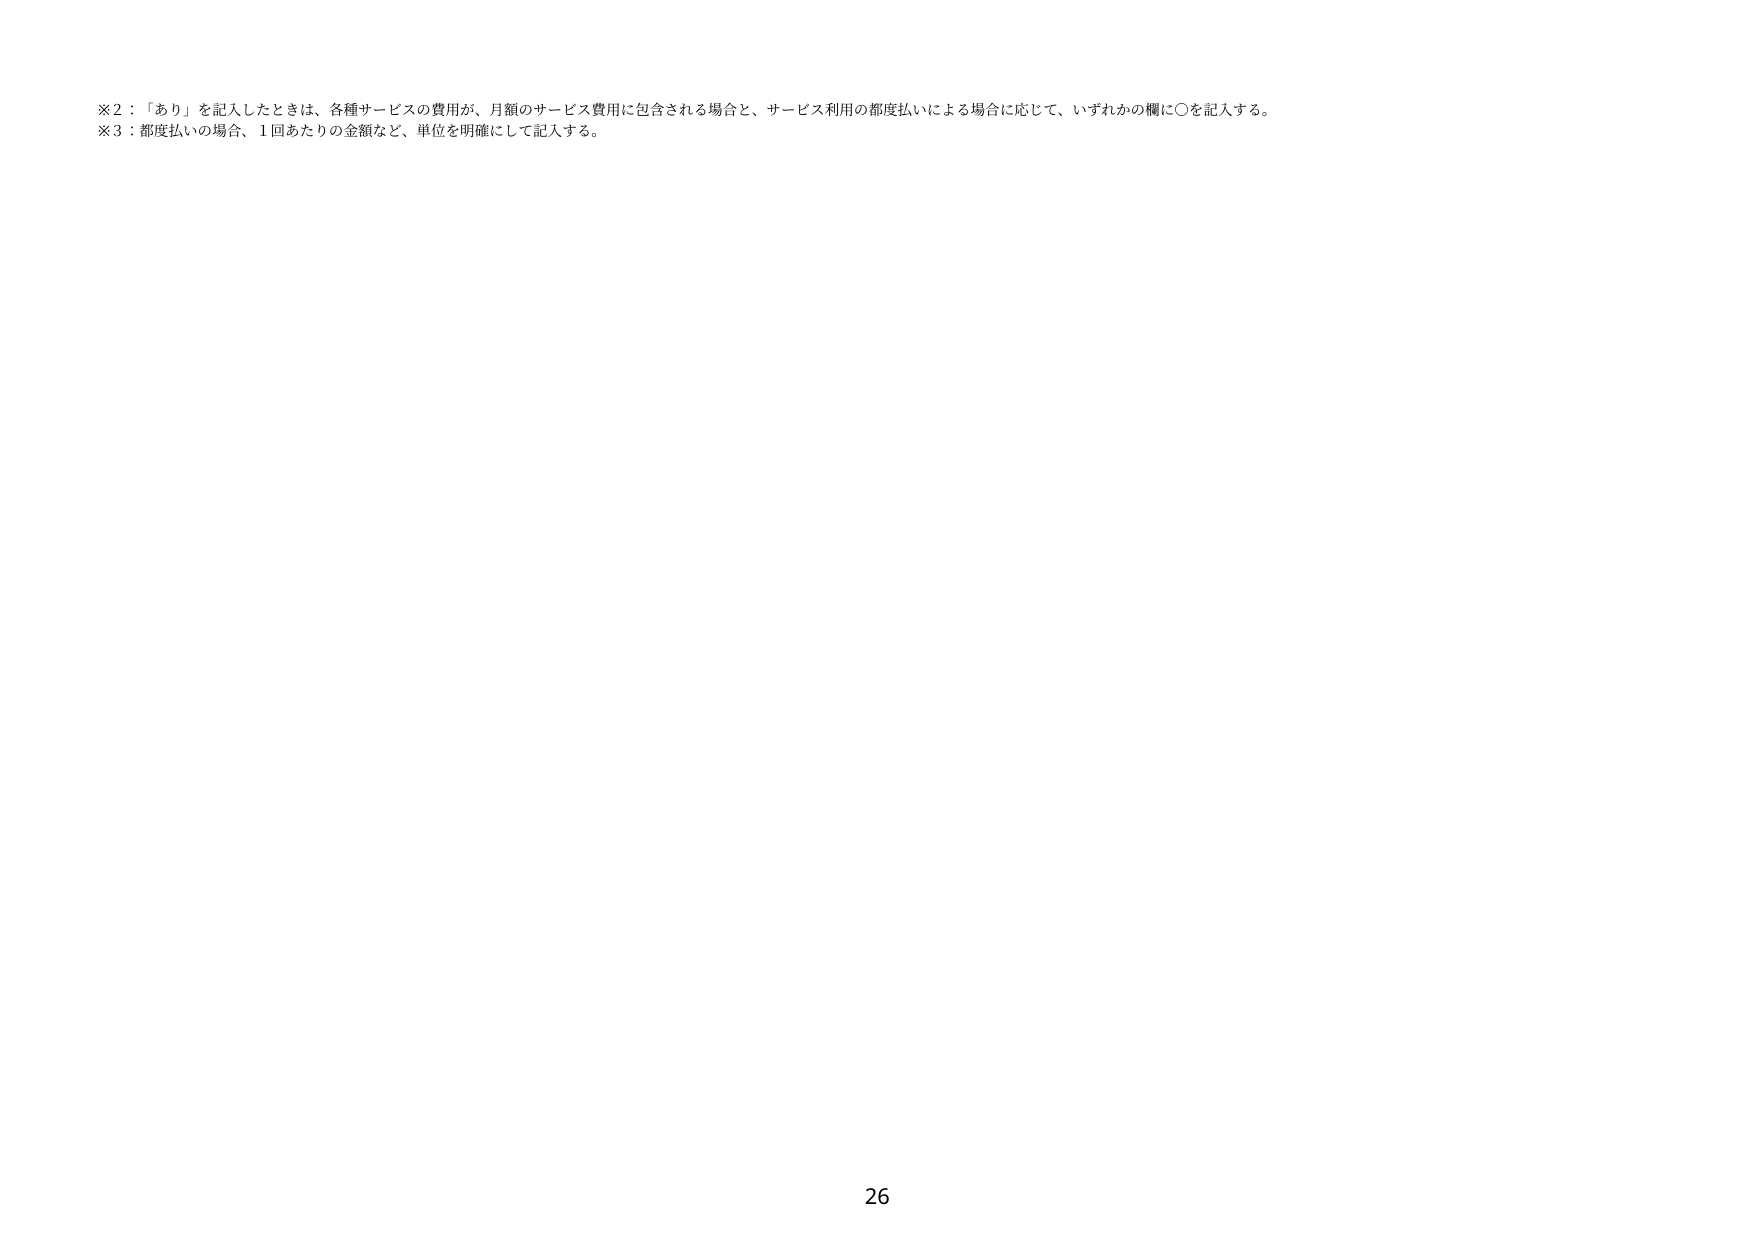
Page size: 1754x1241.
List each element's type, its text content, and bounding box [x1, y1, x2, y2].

text ※２：「あり」を記入したときは、各種サービスの費用が、月額のサービス費用に包含される場合と、サービス利用の都度払いによる場合に応じて、いずれかの欄に○を記入する。 [98, 98, 1656, 119]
text ※３：都度払いの場合、１回あたりの金額など、単位を明確にして記入する。 [98, 119, 1656, 141]
